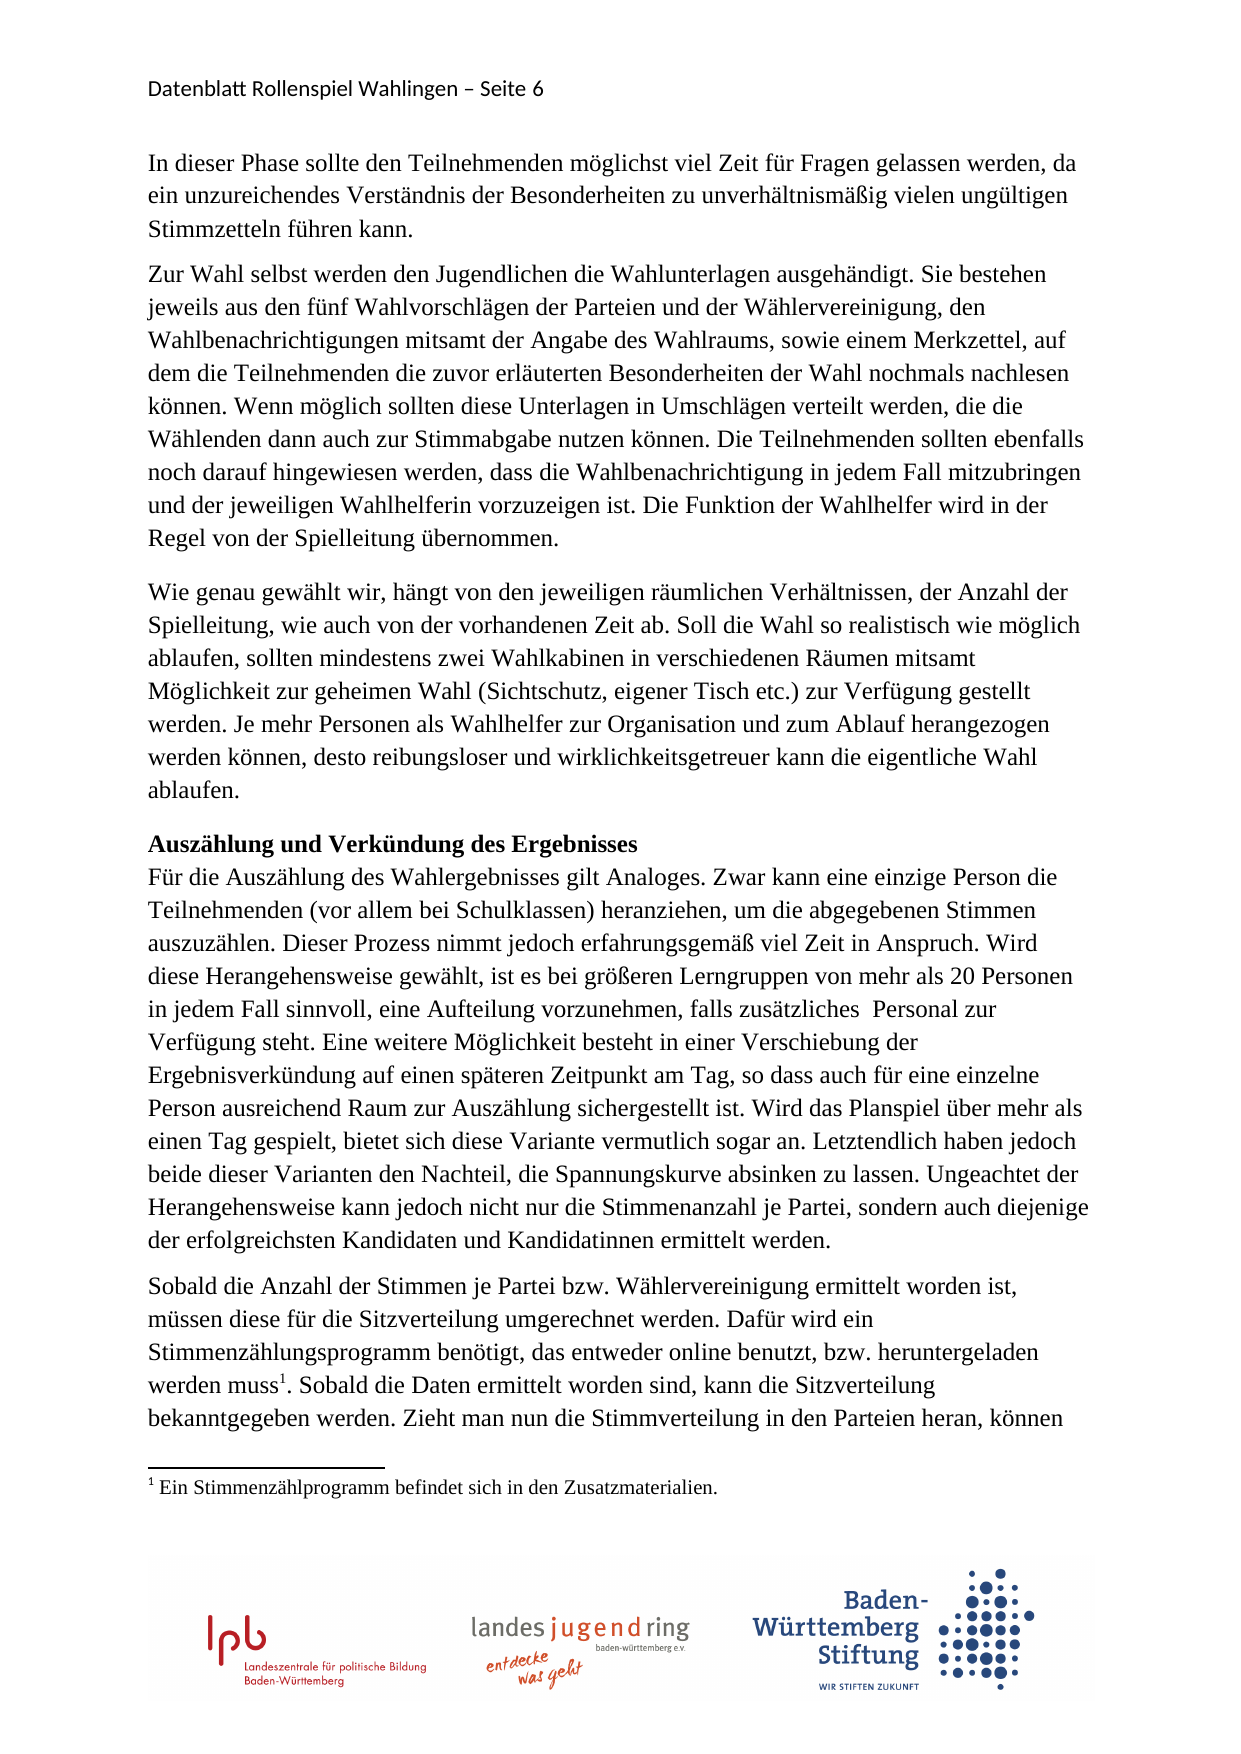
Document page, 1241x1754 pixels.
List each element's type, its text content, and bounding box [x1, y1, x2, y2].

text In dieser Phase sollte den Teilnehmenden möglichst viel Zeit für Fragen gelassen werden, da ein unzureichendes Verständnis der Besonderheiten zu unverhältnismäßig vielen ungültigen Stimmzetteln führen kann. [148, 148, 1093, 242]
text Auszählung und Verkündung des Ergebnisses [148, 829, 1093, 858]
text Zur Wahl selbst werden den Jugendlichen die Wahlunterlagen ausgehändigt. Sie bestehen jeweils aus den fünf Wahlvorschlägen der Parteien und der Wählervereinigung, den Wahlbenachrichtigungen mitsamt der Angabe des Wahlraums, sowie einem Merkzettel, auf dem die Teilnehmenden die zuvor erläuterten Besonderheiten der Wahl nochmals nachlesen können. Wenn möglich sollten diese Unterlagen in Umschlägen verteilt werden, die die Wählenden dann auch zur Stimmabgabe nutzen können. Die Teilnehmenden sollten ebenfalls noch darauf hingewiesen werden, dass die Wahlbenachrichtigung in jedem Fall mitzubringen und der jeweiligen Wahlhelferin vorzuzeigen ist. Die Funktion der Wahlhelfer wird in der Regel von der Spielleitung übernommen. [148, 259, 1093, 552]
text Wie genau gewählt wir, hängt von den jeweiligen räumlichen Verhältnissen, der Anzahl der Spielleitung, wie auch von der vorhandenen Zeit ab. Soll die Wahl so realistisch wie möglich ablaufen, sollten mindestens zwei Wahlkabinen in verschiedenen Räumen mitsamt Möglichkeit zur geheimen Wahl (Sichtschutz, eigener Tisch etc.) zur Verfügung gestellt werden. Je mehr Personen als Wahlhelfer zur Organisation und zum Ablauf herangezogen werden können, desto reibungsloser und wirklichkeitsgetreuer kann die eigentliche Wahl ablaufen. [148, 577, 1093, 804]
picture [147, 1555, 1095, 1701]
text Für die Auszählung des Wahlergebnisses gilt Analoges. Zwar kann eine einzige Person die Teilnehmenden (vor allem bei Schulklassen) heranziehen, um die abgegebenen Stimmen auszuzählen. Dieser Prozess nimmt jedoch erfahrungsgemäß viel Zeit in Anspruch. Wird diese Herangehensweise gewählt, ist es bei größeren Lerngruppen von mehr als 20 Personen in jedem Fall sinnvoll, eine Aufteilung vorzunehmen, falls zusätzliches Personal zur Verfügung steht. Eine weitere Möglichkeit besteht in einer Verschiebung der Ergebnisverkündung auf einen späteren Zeitpunkt am Tag, so dass auch für eine einzelne Person ausreichend Raum zur Auszählung sichergestellt ist. Wird das Planspiel über mehr als einen Tag gespielt, bietet sich diese Variante vermutlich sogar an. Letztendlich haben jedoch beide dieser Varianten den Nachteil, die Spannungskurve absinken zu lassen. Ungeachtet der Herangehensweise kann jedoch nicht nur die Stimmenanzahl je Partei, sondern auch diejenige der erfolgreichsten Kandidaten und Kandidatinnen ermittelt werden. [148, 862, 1093, 1254]
